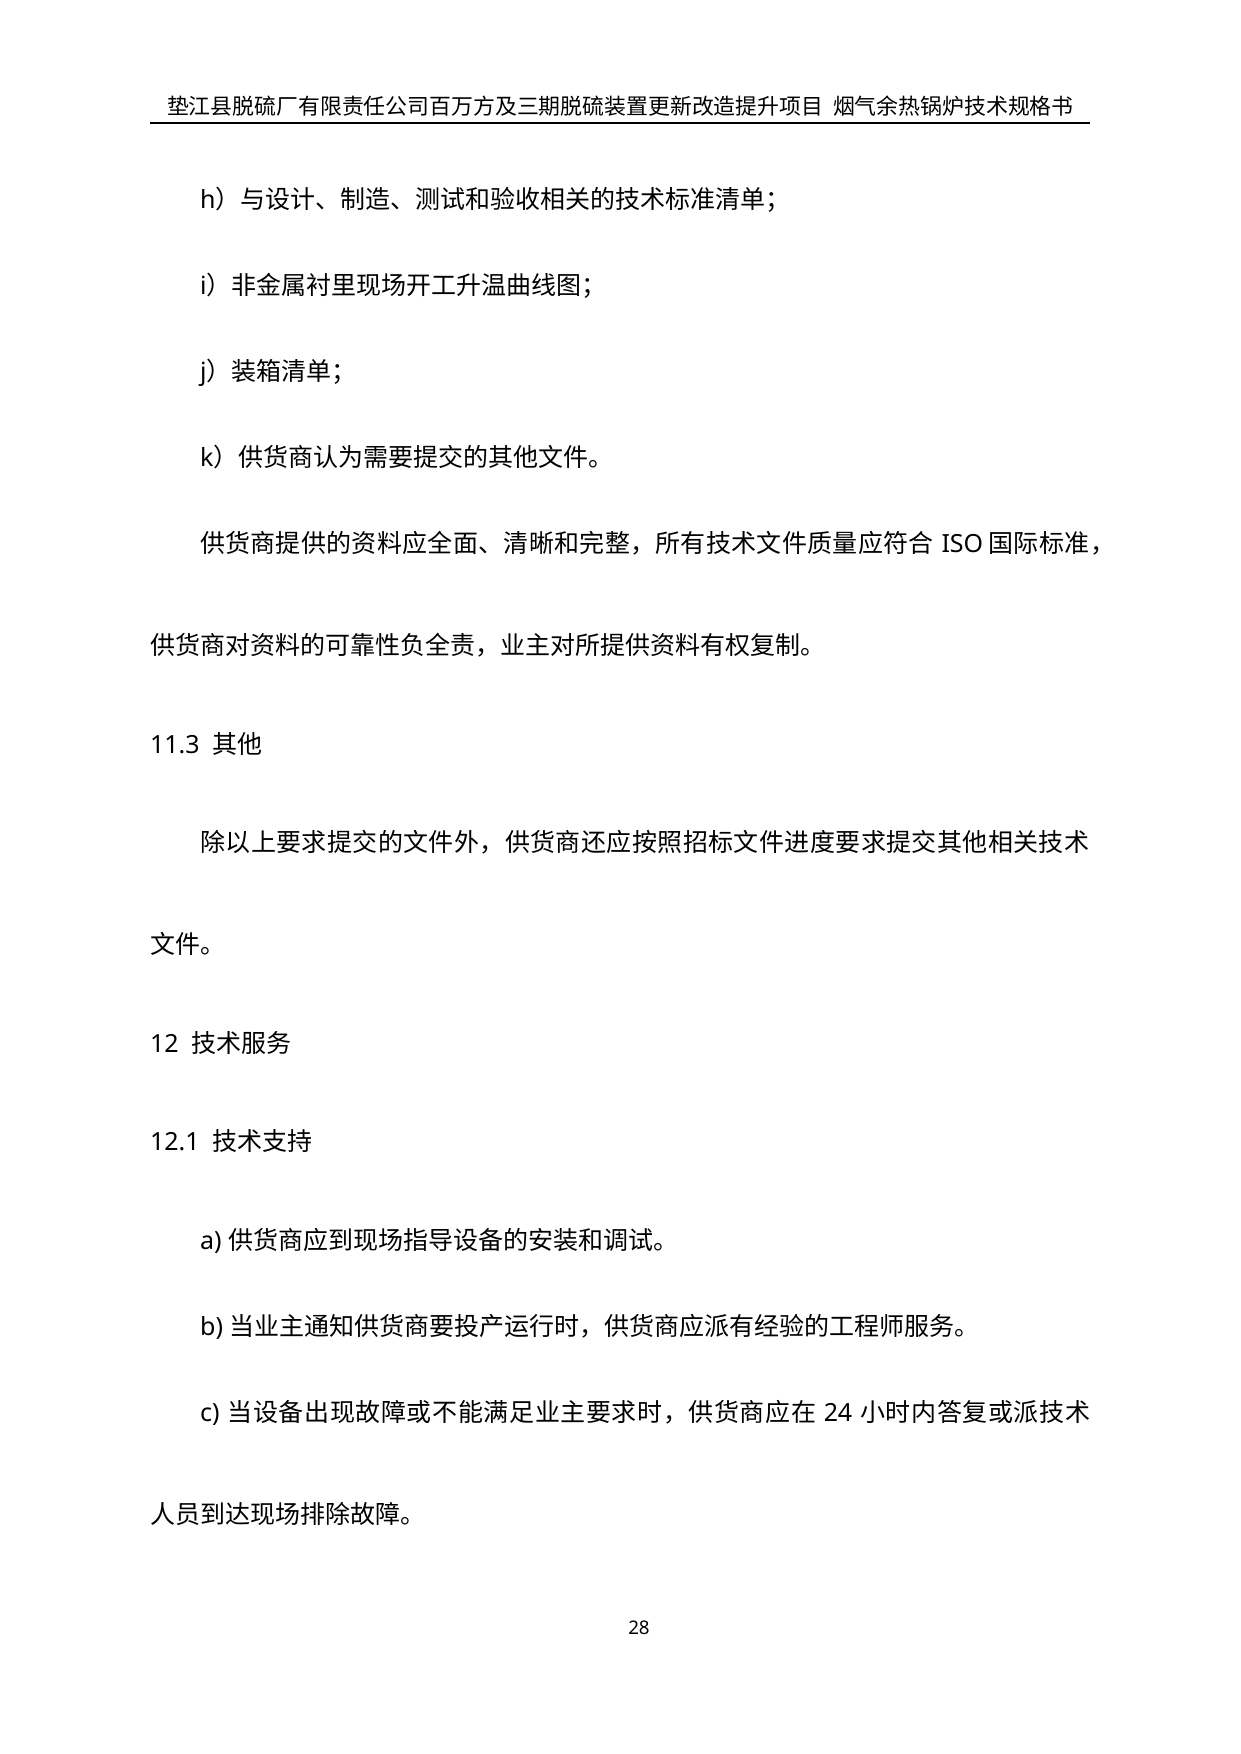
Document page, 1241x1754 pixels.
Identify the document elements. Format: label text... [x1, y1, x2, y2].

text j）装箱清单； [150, 336, 1090, 404]
text 除以上要求提交的文件外，供货商还应按照招标文件进度要求提交其他相关技术文件。 [150, 807, 1090, 977]
text 供货商提供的资料应全面、清晰和完整，所有技术文件质量应符合ISO国际标准，供货商对资料的可靠性负全责，业主对所提供资料有权复制。 [150, 508, 1090, 678]
text h）与设计、制造、测试和验收相关的技术标准清单； [150, 164, 1090, 232]
subtitle 12.1 技术支持 [150, 1106, 1090, 1174]
subtitle 12 技术服务 [150, 1007, 1090, 1075]
text b) 当业主通知供货商要投产运行时，供货商应派有经验的工程师服务。 [150, 1291, 1090, 1358]
text a) 供货商应到现场指导设备的安装和调试。 [150, 1204, 1090, 1272]
subtitle 11.3 其他 [150, 708, 1090, 776]
text k）供货商认为需要提交的其他文件。 [150, 422, 1090, 490]
text i）非金属衬里现场开工升温曲线图； [150, 250, 1090, 318]
text c) 当设备出现故障或不能满足业主要求时，供货商应在 24 小时内答复或派技术人员到达现场排除故障。 [150, 1377, 1090, 1546]
